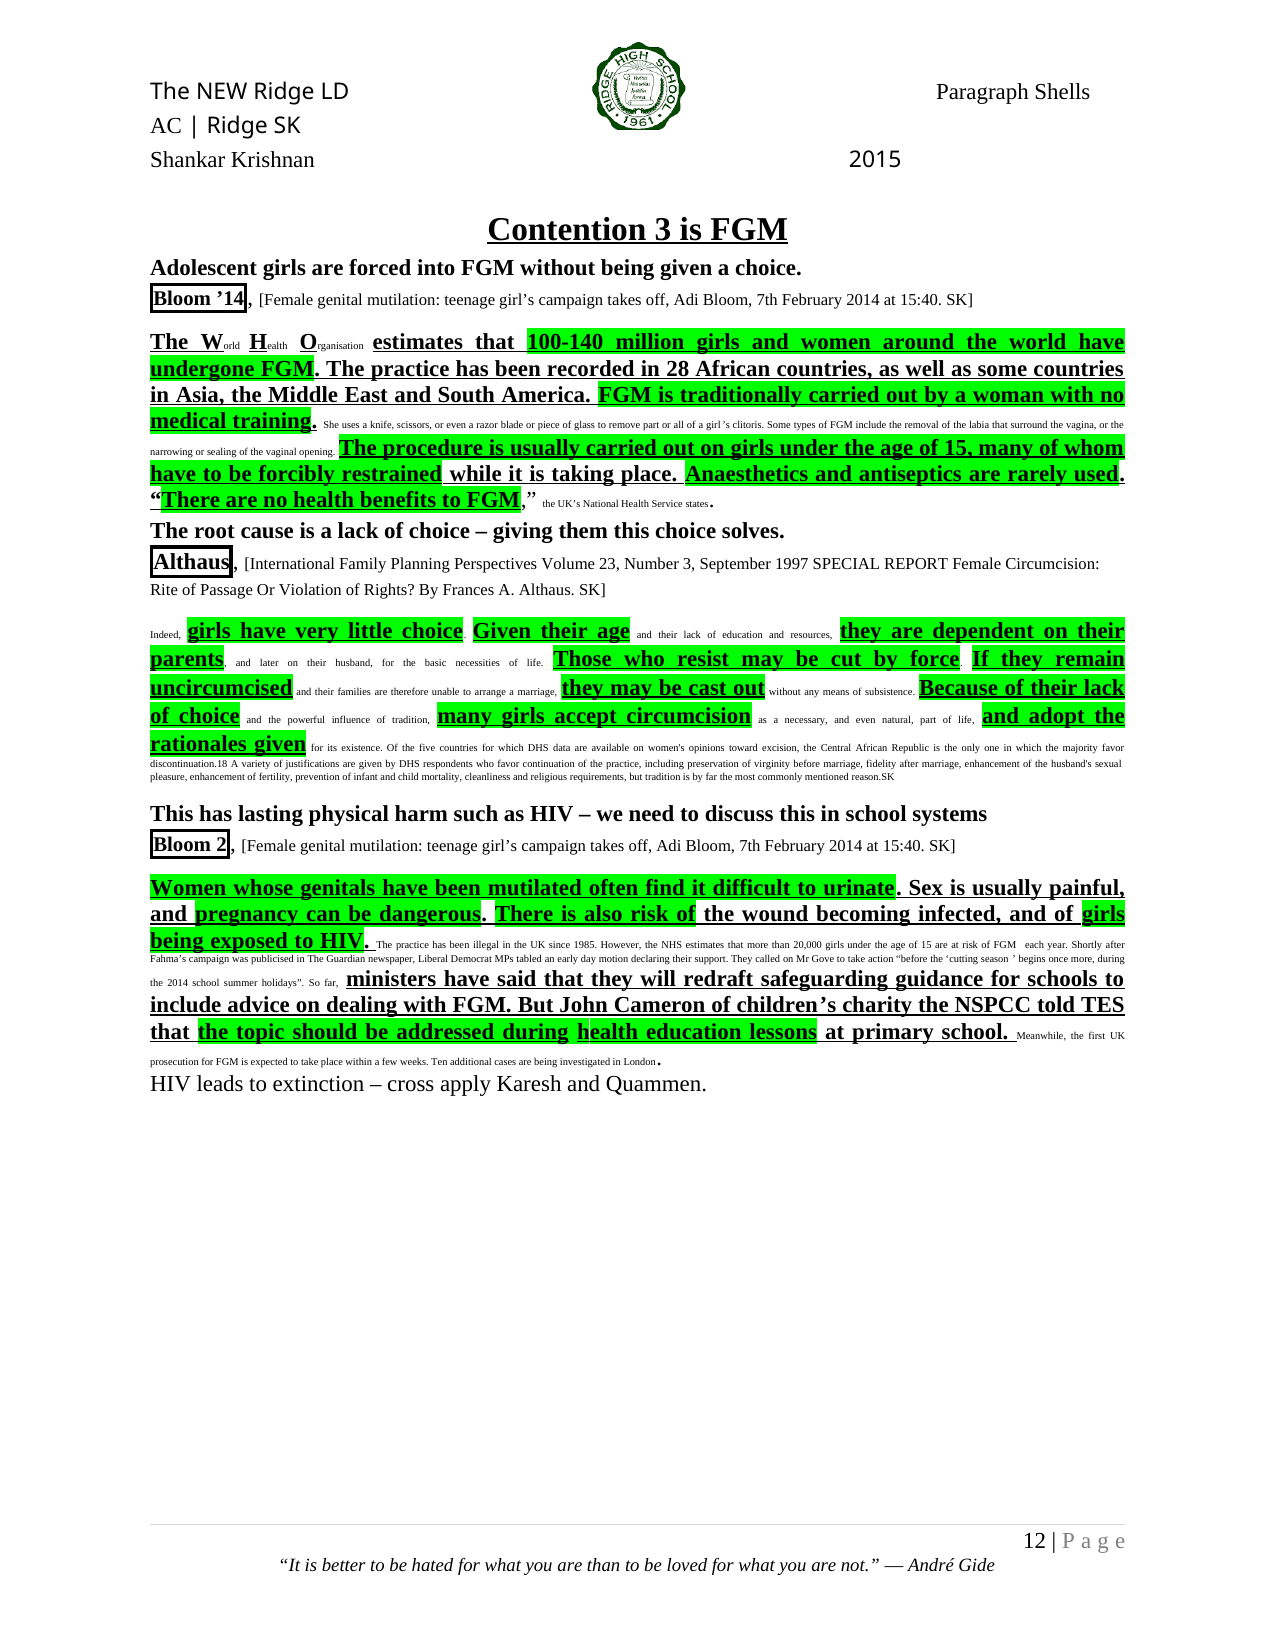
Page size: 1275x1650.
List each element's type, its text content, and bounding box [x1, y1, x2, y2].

text Bloom 2, [Female genital mutilation: teenage girl’s campaign takes off, Adi Bloom, 7th February 2014 at 15:40. SK] [230, 829, 1125, 859]
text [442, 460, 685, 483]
text Bloom ’14, [Female genital mutilation: teenage girl’s campaign takes off, Adi Bloom, 7th February 2014 at 15:40. SK] [247, 283, 1125, 313]
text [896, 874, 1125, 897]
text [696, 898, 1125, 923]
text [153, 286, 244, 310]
subtitle Contention 3 is FGM [150, 209, 1125, 247]
subtitle Adolescent girls are forced into FGM without being given a choice. [150, 254, 1125, 281]
picture [578, 42, 697, 130]
text The World Health Organisation estimates that 100-140 million girls and women around the world have undergone FGM. The practice has been recorded in 28 African countries, as well as some countries in Asia, the Middle East and South America. FGM is traditionally carried out by a woman with no medical training. She uses a knife, scissors, or even a razor blade or piece of glass to remove part or all of a girl’s clitoris. Some types of FGM include the removal of the labia that surround the vagina, or the narrowing or sealing of the vaginal opening. The procedure is usually carried out on girls under the age of 15, many of whom have to be forcibly restrained while it is taking place. Anaesthetics and antiseptics are rarely used. “There are no health benefits to FGM,” the UK’s National Health Service states. [150, 405, 1125, 460]
text Indeed, girls have very little choice. Given their age and their lack of education and resources, they are dependent on their parents, and later on their husband, for the basic necessities of life. Those who resist may be cut by force. If they remain uncircumcised and their families are therefore unable to arrange a marriage, they may be cast out without any means of subsistence. Because of their lack of choice and the powerful influence of tradition, many girls accept circumcision as a necessary, and even natural, part of life, and adopt the rationales given for its existence. Of the five countries for which DHS data are available on women's opinions toward excision, the Central African Republic is the only one in which the majority favor discontinuation.18 A variety of justifications are given by DHS respondents who favor continuation of the practice, including preservation of virginity before marriage, fidelity after marriage, enhancement of the husband's sexual pleasure, enhancement of fertility, prevention of infant and child mortality, cleanliness and religious requirements, but tradition is by far the most commonly mentioned reason.SK [150, 617, 1125, 783]
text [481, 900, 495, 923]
text HIV leads to extinction – cross apply Karesh and Quammen. [150, 1071, 1125, 1097]
subtitle This has lasting physical harm such as HIV – we need to discuss this in school systems [150, 800, 1125, 827]
subtitle The root cause is a lack of choice – giving them this choice solves. [150, 517, 1125, 543]
text Women whose genitals have been mutilated often find it difficult to urinate. Sex is usually painful, and pregnancy can be dangerous. There is also risk of the wound becoming infected, and of girls being exposed to HIV. The practice has been illegal in the UK since 1985. However, the NHS estimates that more than 20,000 girls under the age of 15 are at risk of FGM each year. Shortly after Fahma’s campaign was publicised in The Guardian newspaper, Liberal Democrat MPs tabled an early day motion declaring their support. They called on Mr Gove to take action “before the ‘cutting season’ begins once more, during the 2014 school summer holidays”. So far, ministers have said that they will redraft safeguarding guidance for schools to include advice on dealing with FGM. But John Cameron of children’s charity the NSPCC told TES that the topic should be addressed during health education lessons at primary school. Meanwhile, the first UK prosecution for FGM is expected to take place within a few weeks. Ten additional cases are being investigated in London. [150, 924, 1125, 1014]
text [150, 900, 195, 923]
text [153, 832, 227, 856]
text Althaus, [International Family Planning Perspectives Volume 23, Number 3, September 1997 SPECIAL REPORT Female Circumcision: Rite of Passage Or Violation of Rights? By Frances A. Althaus. SK] [150, 545, 1125, 598]
